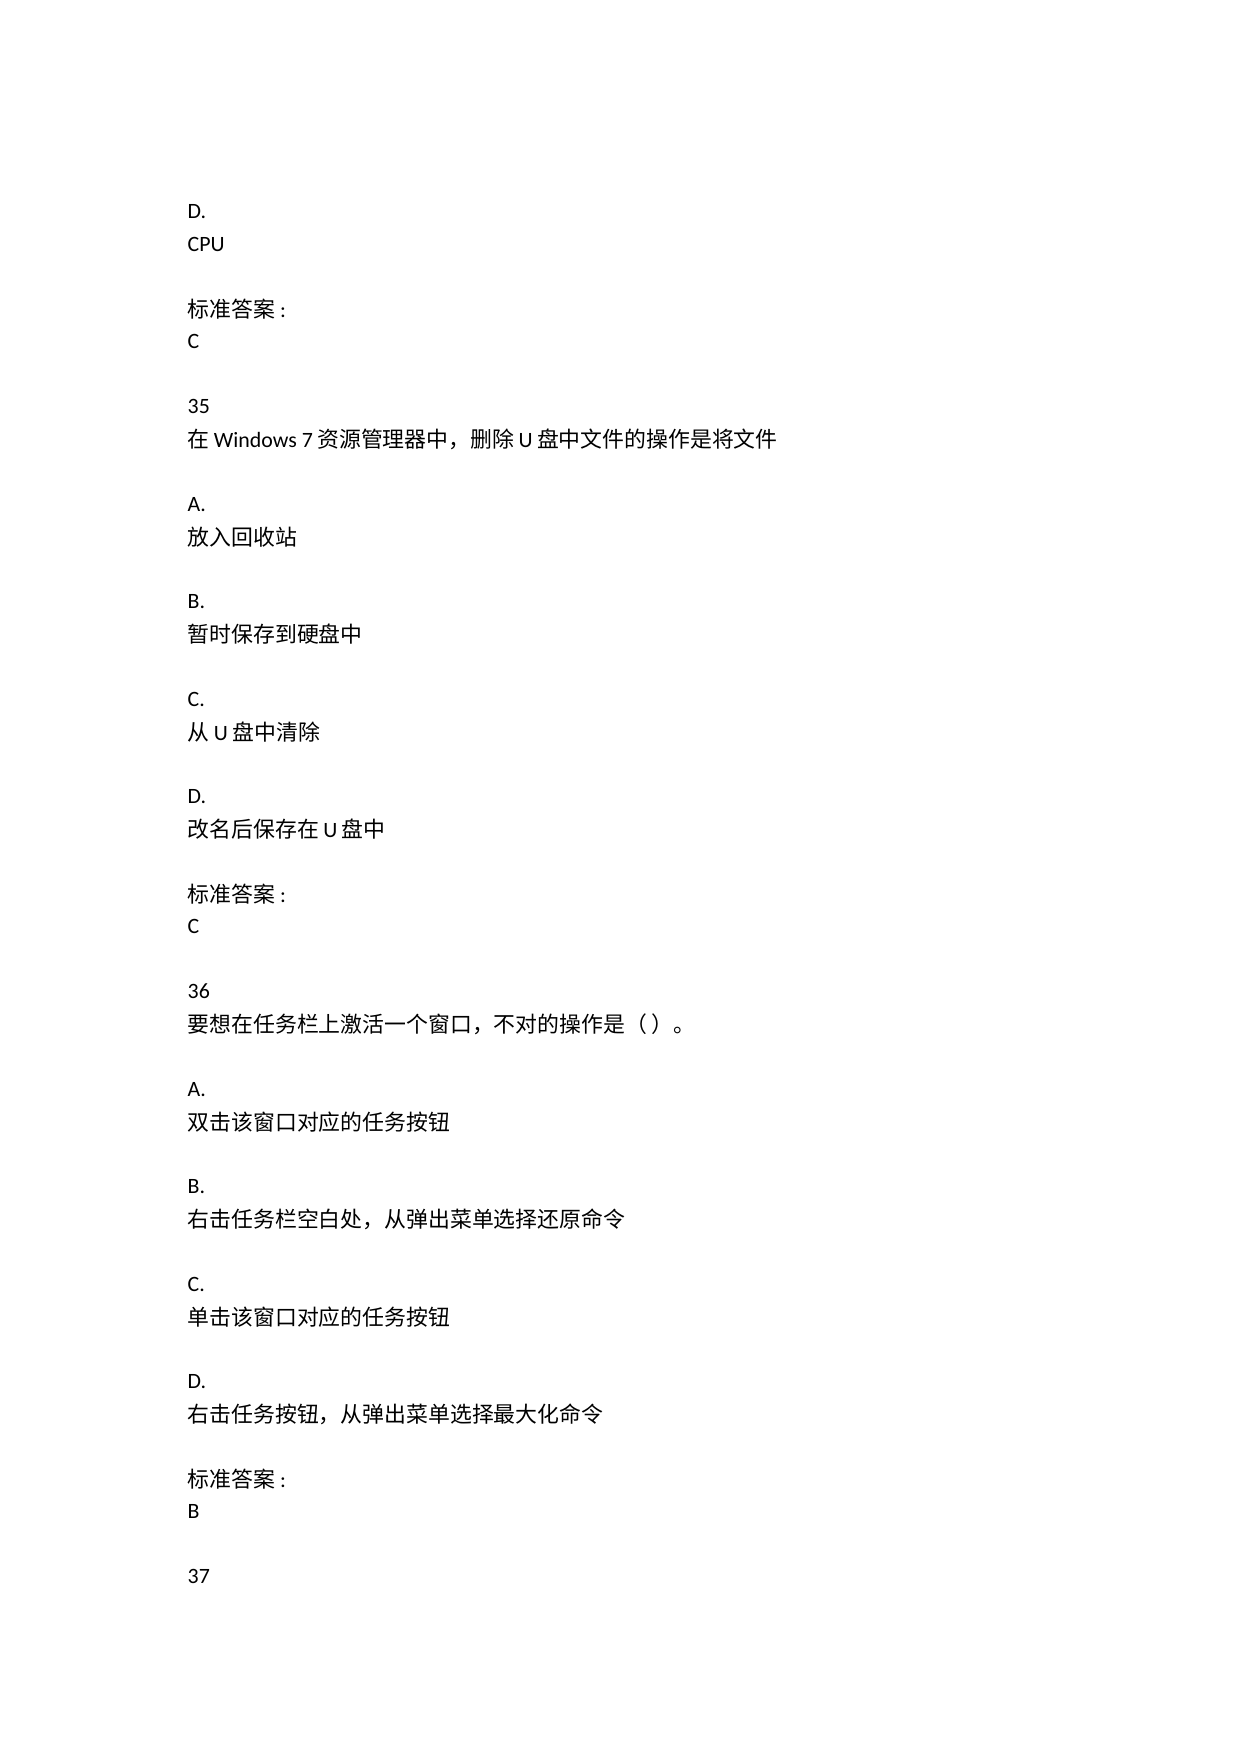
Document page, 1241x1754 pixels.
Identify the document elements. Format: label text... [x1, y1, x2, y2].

text B. [187, 1169, 1053, 1202]
text D. [187, 194, 1053, 227]
text A. [187, 1072, 1053, 1104]
text 改名后保存在U盘中 [187, 812, 1053, 844]
text 在Windows 7资源管理器中，删除U盘中文件的操作是将文件 [187, 422, 1053, 454]
text A. [187, 487, 1053, 519]
text 37 [187, 1559, 1053, 1592]
text CPU [187, 227, 1053, 259]
text C. [187, 1267, 1053, 1299]
text 放入回收站 [187, 519, 1053, 552]
text 右击任务栏空白处，从弹出菜单选择还原命令 [187, 1202, 1053, 1234]
text D. [187, 779, 1053, 812]
text C [187, 909, 1053, 942]
text 暂时保存到硬盘中 [187, 617, 1053, 649]
text D. [187, 1364, 1053, 1397]
text C [187, 324, 1053, 357]
text 标准答案 : [187, 292, 1053, 324]
text B [187, 1494, 1053, 1527]
text 右击任务按钮，从弹出菜单选择最大化命令 [187, 1397, 1053, 1429]
text 单击该窗口对应的任务按钮 [187, 1299, 1053, 1332]
text 36 [187, 974, 1053, 1007]
text 双击该窗口对应的任务按钮 [187, 1104, 1053, 1137]
text 35 [187, 389, 1053, 422]
text 标准答案 : [187, 877, 1053, 909]
text C. [187, 682, 1053, 714]
text B. [187, 584, 1053, 617]
text 要想在任务栏上激活一个窗口，不对的操作是（ ）。 [187, 1007, 1053, 1039]
text 标准答案 : [187, 1462, 1053, 1494]
text 从U盘中清除 [187, 714, 1053, 747]
